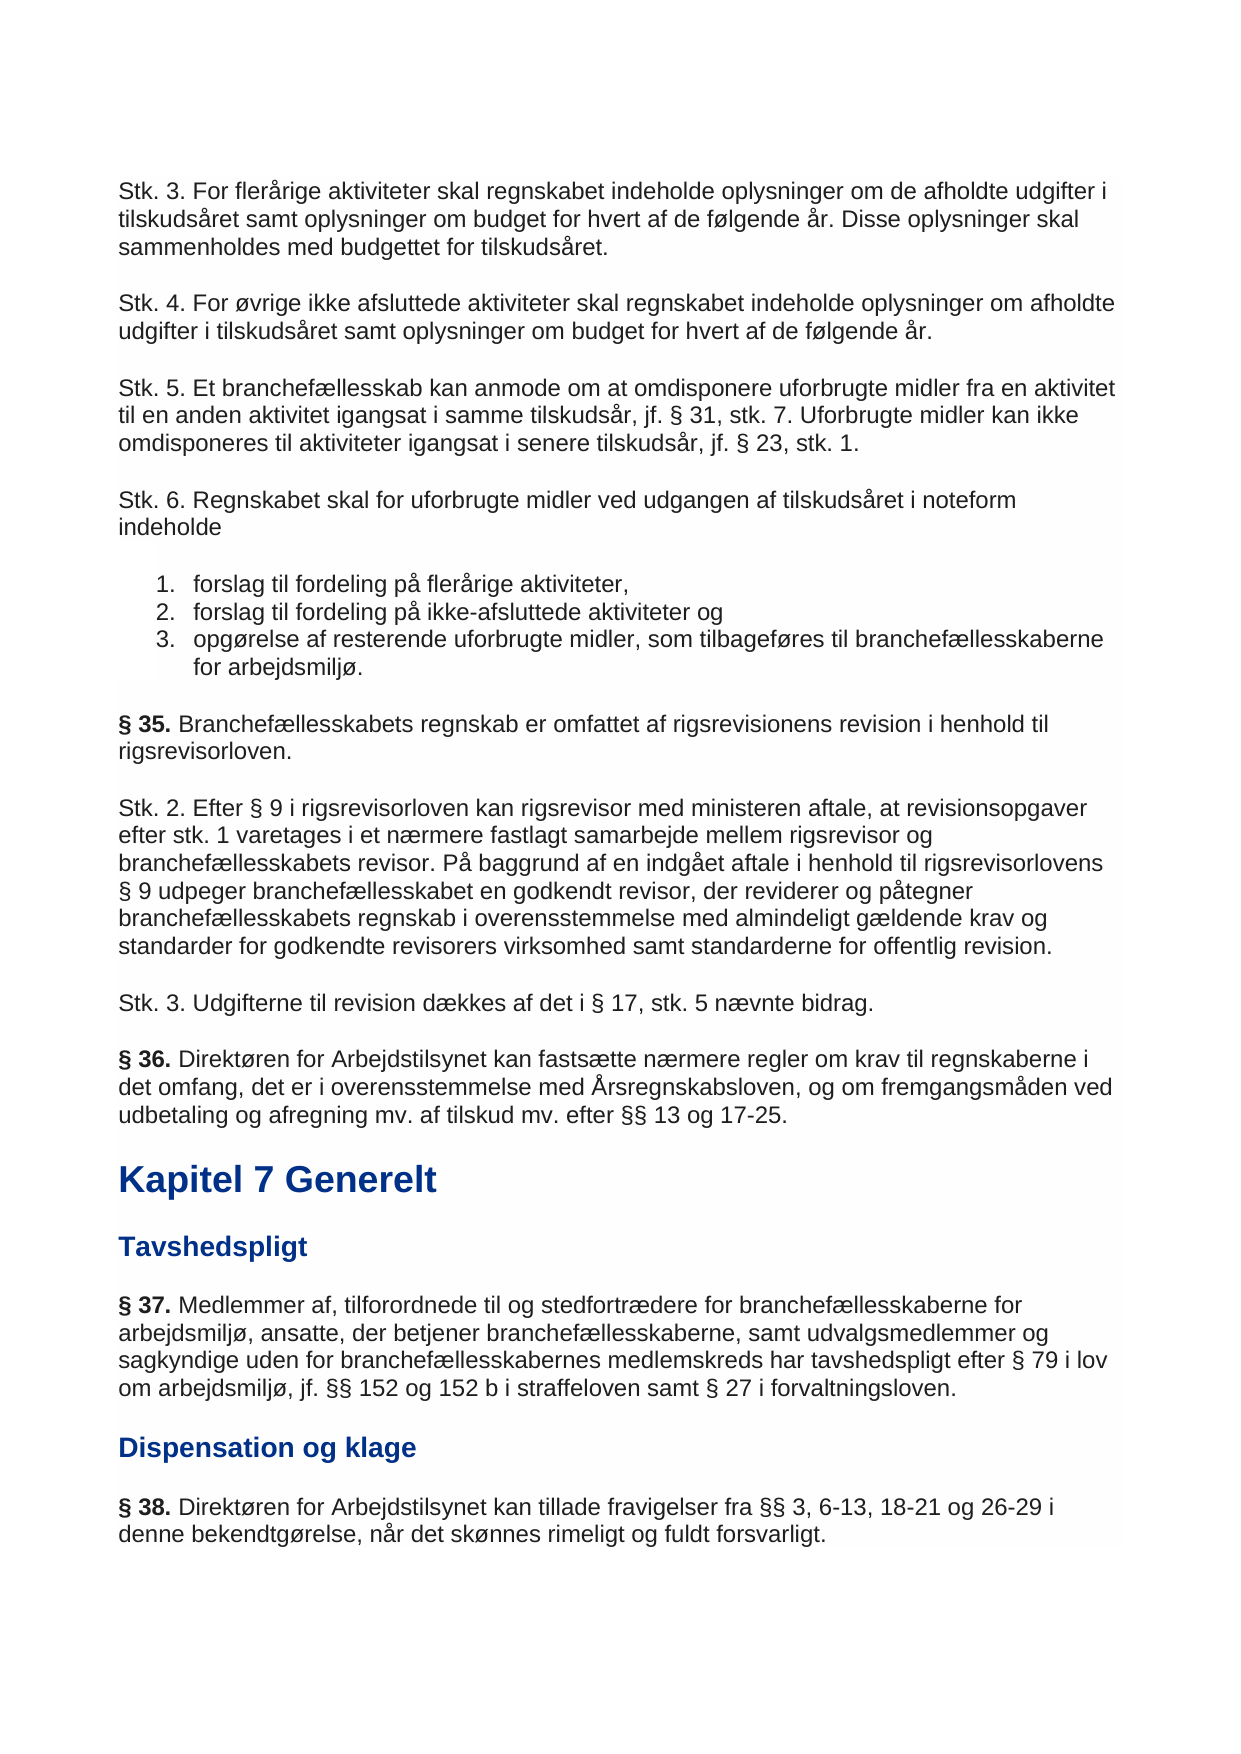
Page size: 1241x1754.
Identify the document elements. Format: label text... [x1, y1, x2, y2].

text Stk. 2. Efter § 9 i rigsrevisorloven kan rigsrevisor med ministeren aftale, at revisionsopgaver efter stk. 1 varetages i et nærmere fastlagt samarbejde mellem rigsrevisor og branchefællesskabets revisor. På baggrund af en indgået aftale i henhold til rigsrevisorlovens § 9 udpeger branchefællesskabet en godkendt revisor, der reviderer og påtegner branchefællesskabets regnskab i overensstemmelse med almindeligt gældende krav og standarder for godkendte revisorers virksomhed samt standarderne for offentlig revision. [118, 794, 1122, 959]
list opgørelse af resterende uforbrugte midler, som tilbageføres til branchefællesskaberne for arbejdsmiljø. [156, 625, 1122, 680]
subtitle Tavshedspligt [118, 1230, 1122, 1262]
text Stk. 5. Et branchefællesskab kan anmode om at omdisponere uforbrugte midler fra en aktivitet til en anden aktivitet igangsat i samme tilskudsår, jf. § 31, stk. 7. Uforbrugte midler kan ikke omdisponeres til aktiviteter igangsat i senere tilskudsår, jf. § 23, stk. 1. [118, 373, 1122, 456]
text § 38. Direktøren for Arbejdstilsynet kan tillade fravigelser fra §§ 3, 6-13, 18-21 og 26-29 i denne bekendtgørelse, når det skønnes rimeligt og fuldt forsvarligt. [118, 1492, 1122, 1548]
text § 36. Direktøren for Arbejdstilsynet kan fastsætte nærmere regler om krav til regnskaberne i det omfang, det er i overensstemmelse med Årsregnskabsloven, og om fremgangsmåden ved udbetaling og afregning mv. af tilskud mv. efter §§ 13 og 17-25. [118, 1045, 1122, 1128]
subtitle Dispensation og klage [118, 1431, 1122, 1463]
subtitle Kapitel 7 Generelt [118, 1157, 1122, 1201]
text Stk. 3. For flerårige aktiviteter skal regnskabet indeholde oplysninger om de afholdte udgifter i tilskudsåret samt oplysninger om budget for hvert af de følgende år. Disse oplysninger skal sammenholdes med budgettet for tilskudsåret. [118, 177, 1122, 260]
list forslag til fordeling på flerårige aktiviteter, [156, 570, 1122, 597]
text Stk. 3. Udgifterne til revision dækkes af det i § 17, stk. 5 nævnte bidrag. [118, 989, 1122, 1016]
text § 37. Medlemmer af, tilforordnede til og stedfortrædere for branchefællesskaberne for arbejdsmiljø, ansatte, der betjener branchefællesskaberne, samt udvalgsmedlemmer og sagkyndige uden for branchefællesskabernes medlemskreds har tavshedspligt efter § 79 i lov om arbejdsmiljø, jf. §§ 152 og 152 b i straffeloven samt § 27 i forvaltningsloven. [118, 1291, 1122, 1402]
text § 35. Branchefællesskabets regnskab er omfattet af rigsrevisionens revision i henhold til rigsrevisorloven. [118, 709, 1122, 765]
list forslag til fordeling på ikke-afsluttede aktiviteter og [156, 597, 1122, 625]
text Stk. 6. Regnskabet skal for uforbrugte midler ved udgangen af tilskudsåret i noteform indeholde [118, 486, 1122, 541]
text Stk. 4. For øvrige ikke afsluttede aktiviteter skal regnskabet indeholde oplysninger om afholdte udgifter i tilskudsåret samt oplysninger om budget for hvert af de følgende år. [118, 289, 1122, 344]
